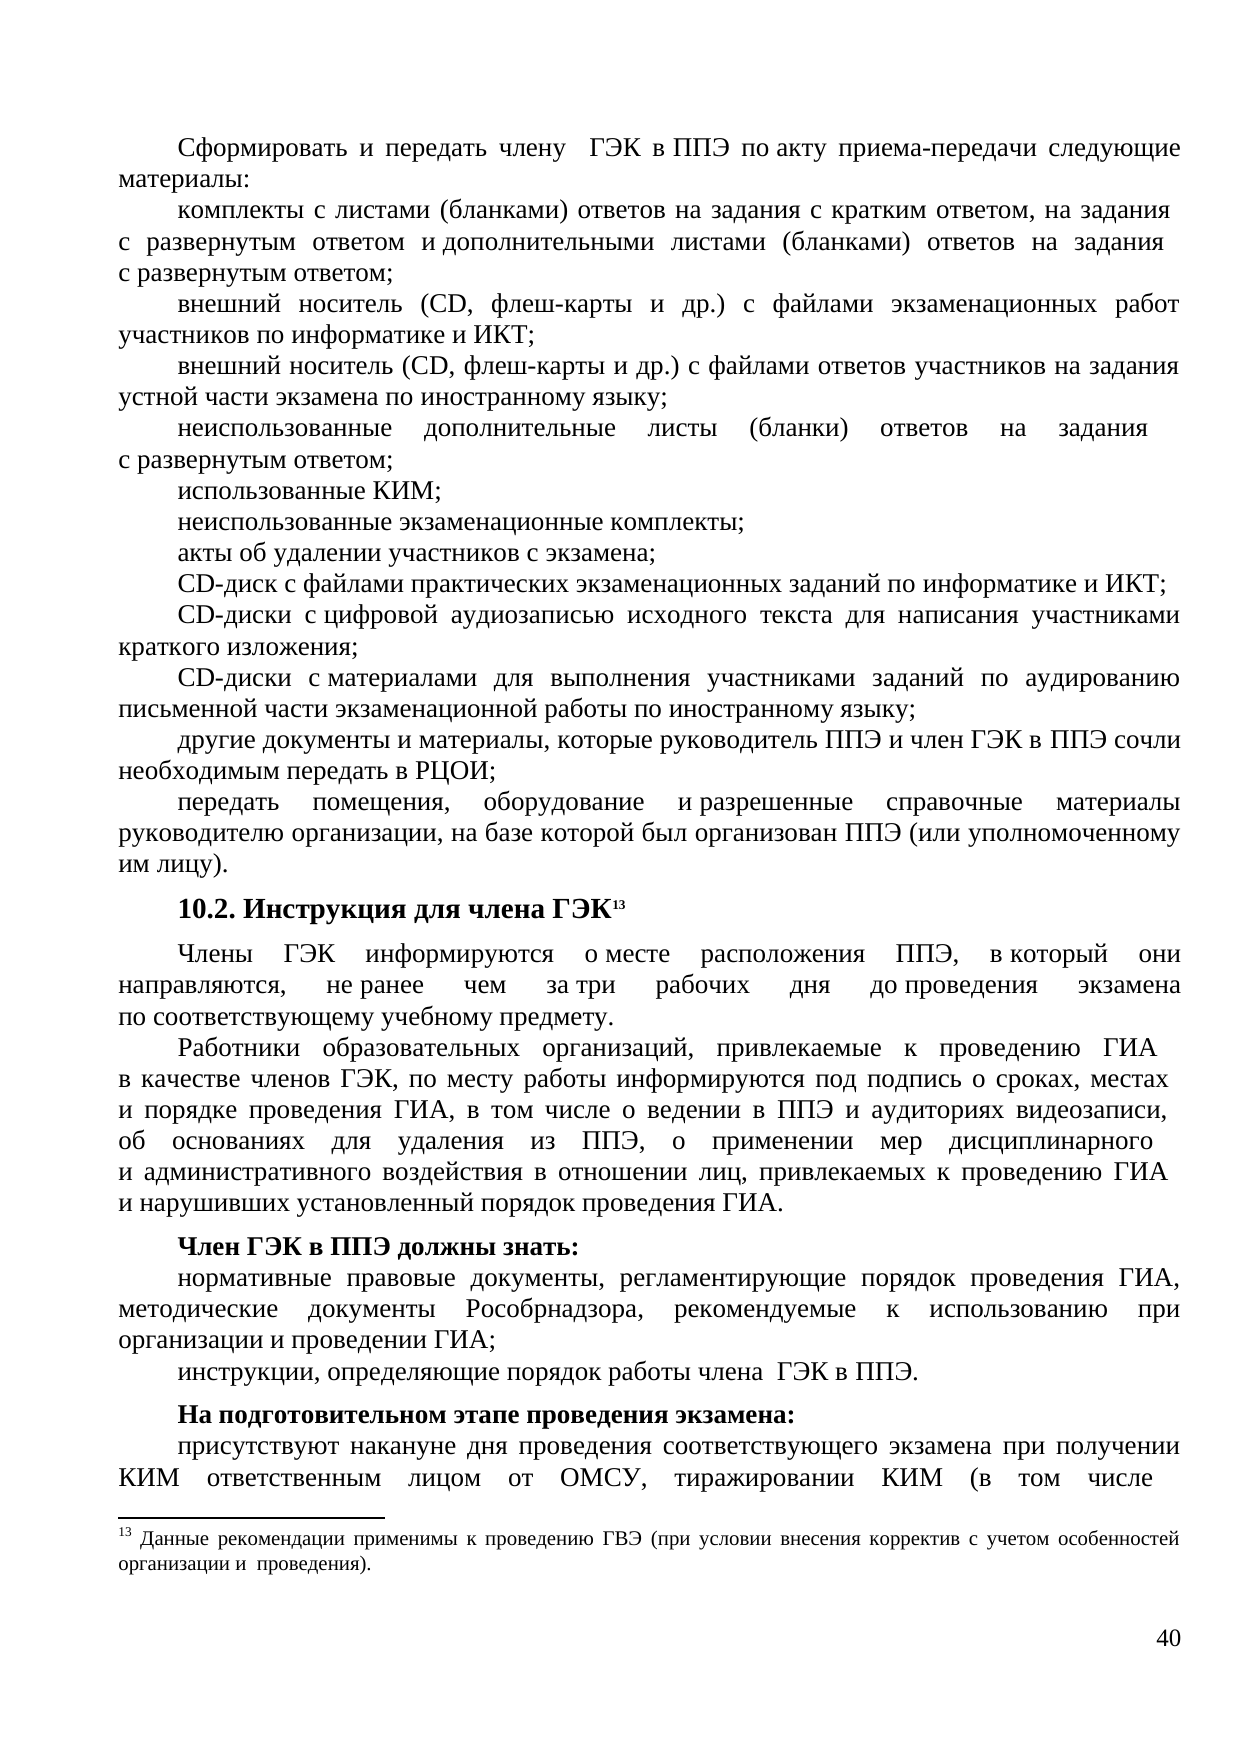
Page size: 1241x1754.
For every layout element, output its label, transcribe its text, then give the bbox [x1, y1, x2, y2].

list другие документы и материалы, которые руководитель ППЭ и член ГЭК в ППЭ сочли необходимым передать в РЦОИ; [118, 723, 1181, 785]
list комплекты с листами (бланками) ответов на задания с кратким ответом, на задания с развернутым ответом и дополнительными листами (бланками) ответов на задания с развернутым ответом; [118, 193, 1181, 287]
list внешний носитель (CD, флеш-карты и др.) с файлами ответов участников на задания устной части экзамена по иностранному языку; [118, 349, 1181, 412]
list CD-диски с материалами для выполнения участниками заданий по аудированию письменной части экзаменационной работы по иностранному языку; [118, 661, 1181, 723]
subtitle 10.2. Инструкция для члена ГЭК [118, 891, 1181, 925]
text Члены ГЭК информируются о месте расположения ППЭ, в который они направляются, не ранее чем за три рабочих дня до проведения экзамена по соответствующему учебному предмету. [118, 937, 1181, 1031]
list инструкции, определяющие порядок работы члена ГЭК в ППЭ. [118, 1355, 1181, 1386]
list CD-диск с файлами практических экзаменационных заданий по информатике и ИКТ; [118, 567, 1181, 598]
list нормативные правовые документы, регламентирующие порядок проведения ГИА, методические документы Рособрнадзора, рекомендуемые к использованию при организации и проведении ГИА; [118, 1261, 1181, 1355]
list использованные КИМ; [118, 474, 1181, 505]
list неиспользованные экзаменационные комплекты; [118, 505, 1181, 536]
text Работники образовательных организаций, привлекаемые к проведению ГИА в качестве членов ГЭК, по месту работы информируются под подпись о сроках, местах и порядке проведения ГИА, в том числе о ведении в ППЭ и аудиториях видеозаписи, об основаниях для удаления из ППЭ, о применении мер дисциплинарного и административного воздействия в отношении лиц, привлекаемых к проведению ГИА и нарушивших установленный порядок проведения ГИА. [118, 1031, 1181, 1218]
text Член ГЭК в ППЭ должны знать: [118, 1230, 1181, 1261]
list CD-диски с цифровой аудиозаписью исходного текста для написания участниками краткого изложения; [118, 598, 1181, 661]
list неиспользованные дополнительные листы (бланки) ответов на задания с развернутым ответом; [118, 412, 1181, 474]
list акты об удалении участников с экзамена; [118, 536, 1181, 567]
text На подготовительном этапе проведения экзамена: [118, 1398, 1181, 1429]
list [118, 1429, 1181, 1492]
list внешний носитель (CD, флеш-карты и др.) с файлами экзаменационных работ участников по информатике и ИКТ; [118, 287, 1181, 349]
text Сформировать и передать члену ГЭК в ППЭ по акту приема-передачи следующие материалы: [118, 131, 1181, 193]
list передать помещения, оборудование и разрешенные справочные материалы руководителю организации, на базе которой был организован ППЭ (или уполномоченному им лицу). [118, 785, 1181, 879]
